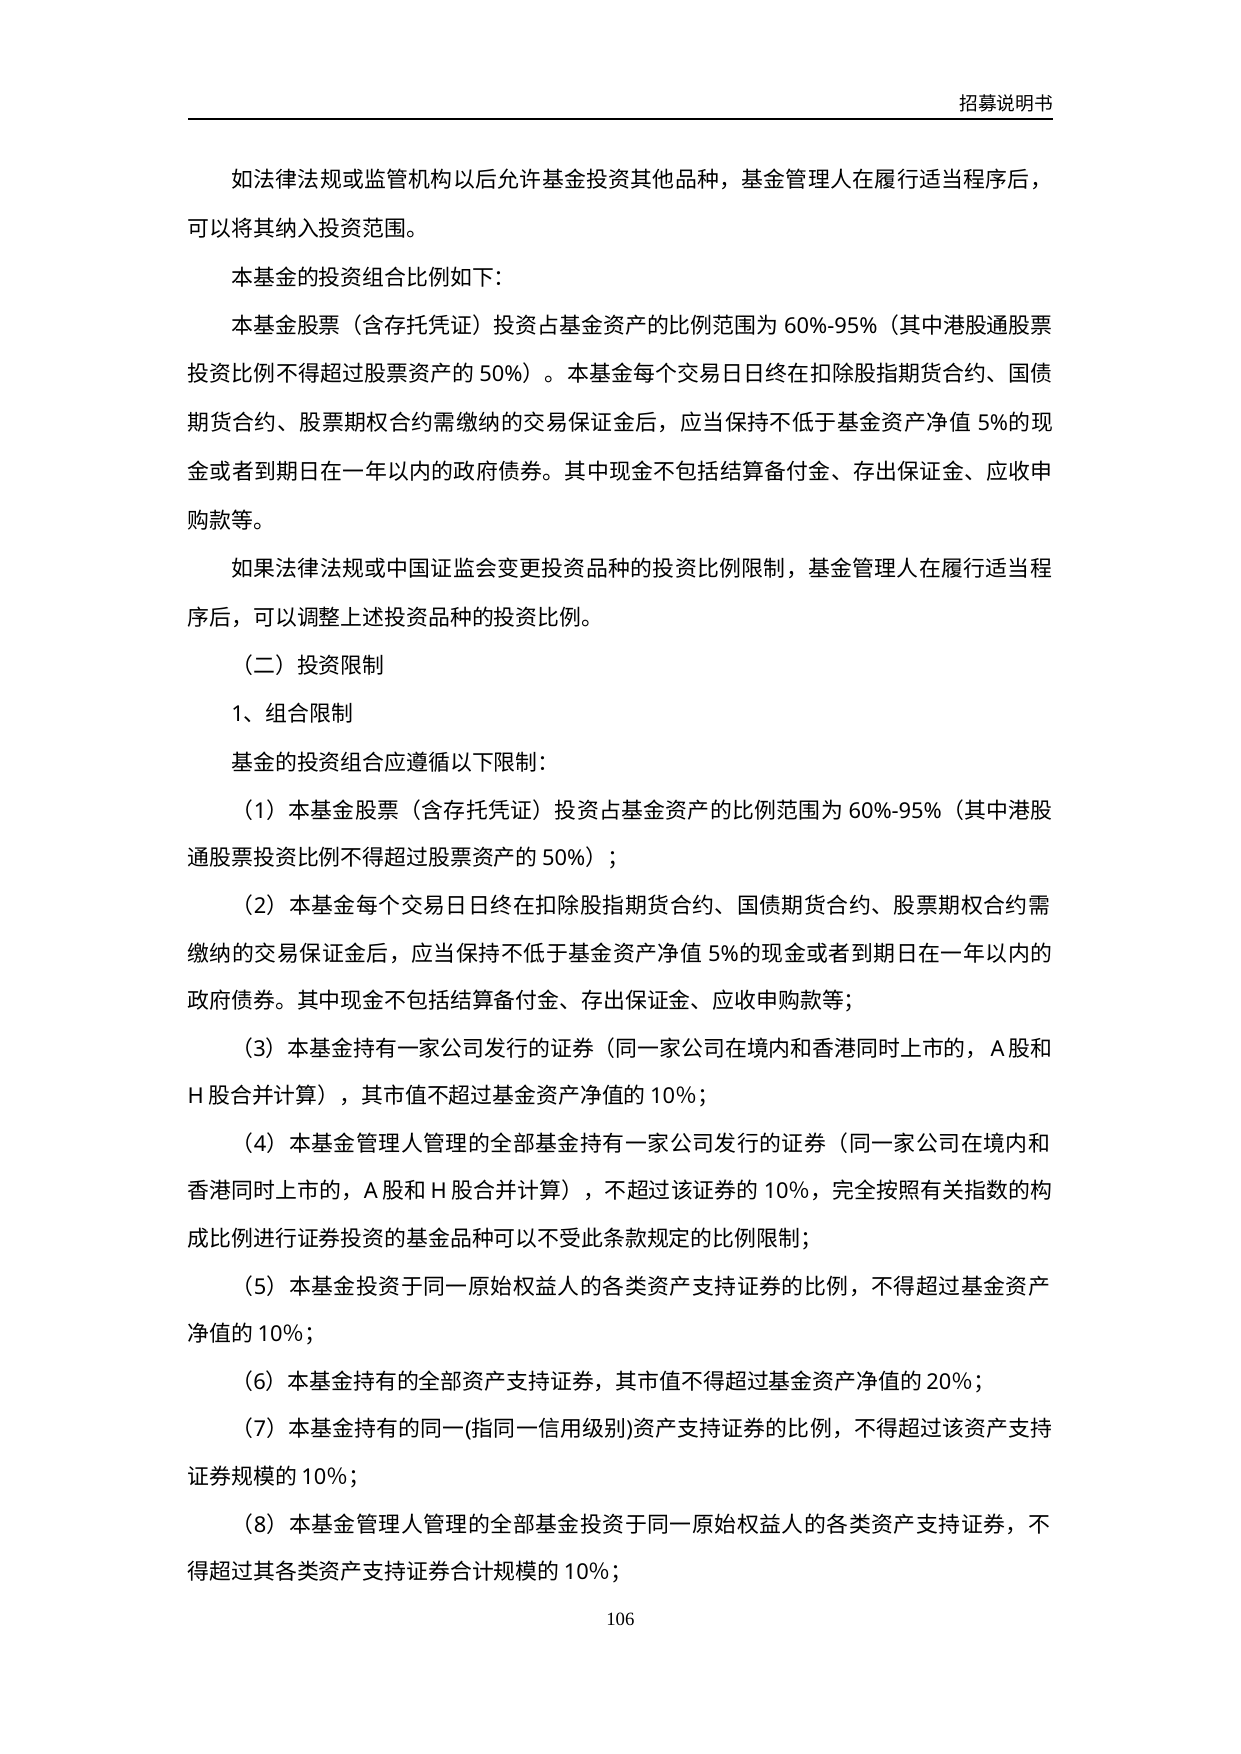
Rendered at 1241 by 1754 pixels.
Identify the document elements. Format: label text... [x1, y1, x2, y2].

text 1、组合限制 [187, 696, 1053, 729]
text （1）本基金股票（含存托凭证）投资占基金资产的比例范围为60%-95%（其中港股通股票投资比例不得超过股票资产的50%）； [187, 793, 1053, 872]
text 如法律法规或监管机构以后允许基金投资其他品种，基金管理人在履行适当程序后，可以将其纳入投资范围。 [187, 162, 1053, 243]
text （3）本基金持有一家公司发行的证券（同一家公司在境内和香港同时上市的，A股和H股合并计算），其市值不超过基金资产净值的10％； [187, 1031, 1053, 1110]
text 本基金的投资组合比例如下： [187, 259, 1053, 292]
text 本基金股票（含存托凭证）投资占基金资产的比例范围为60%-95%（其中港股通股票投资比例不得超过股票资产的50%）。本基金每个交易日日终在扣除股指期货合约、国债期货合约、股票期权合约需缴纳的交易保证金后，应当保持不低于基金资产净值5%的现金或者到期日在一年以内的政府债券。其中现金不包括结算备付金、存出保证金、应收申购款等。 [187, 307, 1053, 535]
text （8）本基金管理人管理的全部基金投资于同一原始权益人的各类资产支持证券，不得超过其各类资产支持证券合计规模的10％； [187, 1507, 1053, 1586]
text （7）本基金持有的同一(指同一信用级别)资产支持证券的比例，不得超过该资产支持证券规模的10％； [187, 1411, 1053, 1491]
text 如果法律法规或中国证监会变更投资品种的投资比例限制，基金管理人在履行适当程序后，可以调整上述投资品种的投资比例。 [187, 551, 1053, 632]
text 基金的投资组合应遵循以下限制： [187, 744, 1053, 777]
text （二）投资限制 [187, 648, 1053, 680]
text （6）本基金持有的全部资产支持证券，其市值不得超过基金资产净值的20％； [187, 1364, 1053, 1396]
text （4）本基金管理人管理的全部基金持有一家公司发行的证券（同一家公司在境内和香港同时上市的，A股和H股合并计算），不超过该证券的10％，完全按照有关指数的构成比例进行证券投资的基金品种可以不受此条款规定的比例限制； [187, 1126, 1053, 1253]
text （2）本基金每个交易日日终在扣除股指期货合约、国债期货合约、股票期权合约需缴纳的交易保证金后，应当保持不低于基金资产净值5%的现金或者到期日在一年以内的政府债券。其中现金不包括结算备付金、存出保证金、应收申购款等； [187, 888, 1053, 1015]
text （5）本基金投资于同一原始权益人的各类资产支持证券的比例，不得超过基金资产净值的10％； [187, 1269, 1053, 1348]
